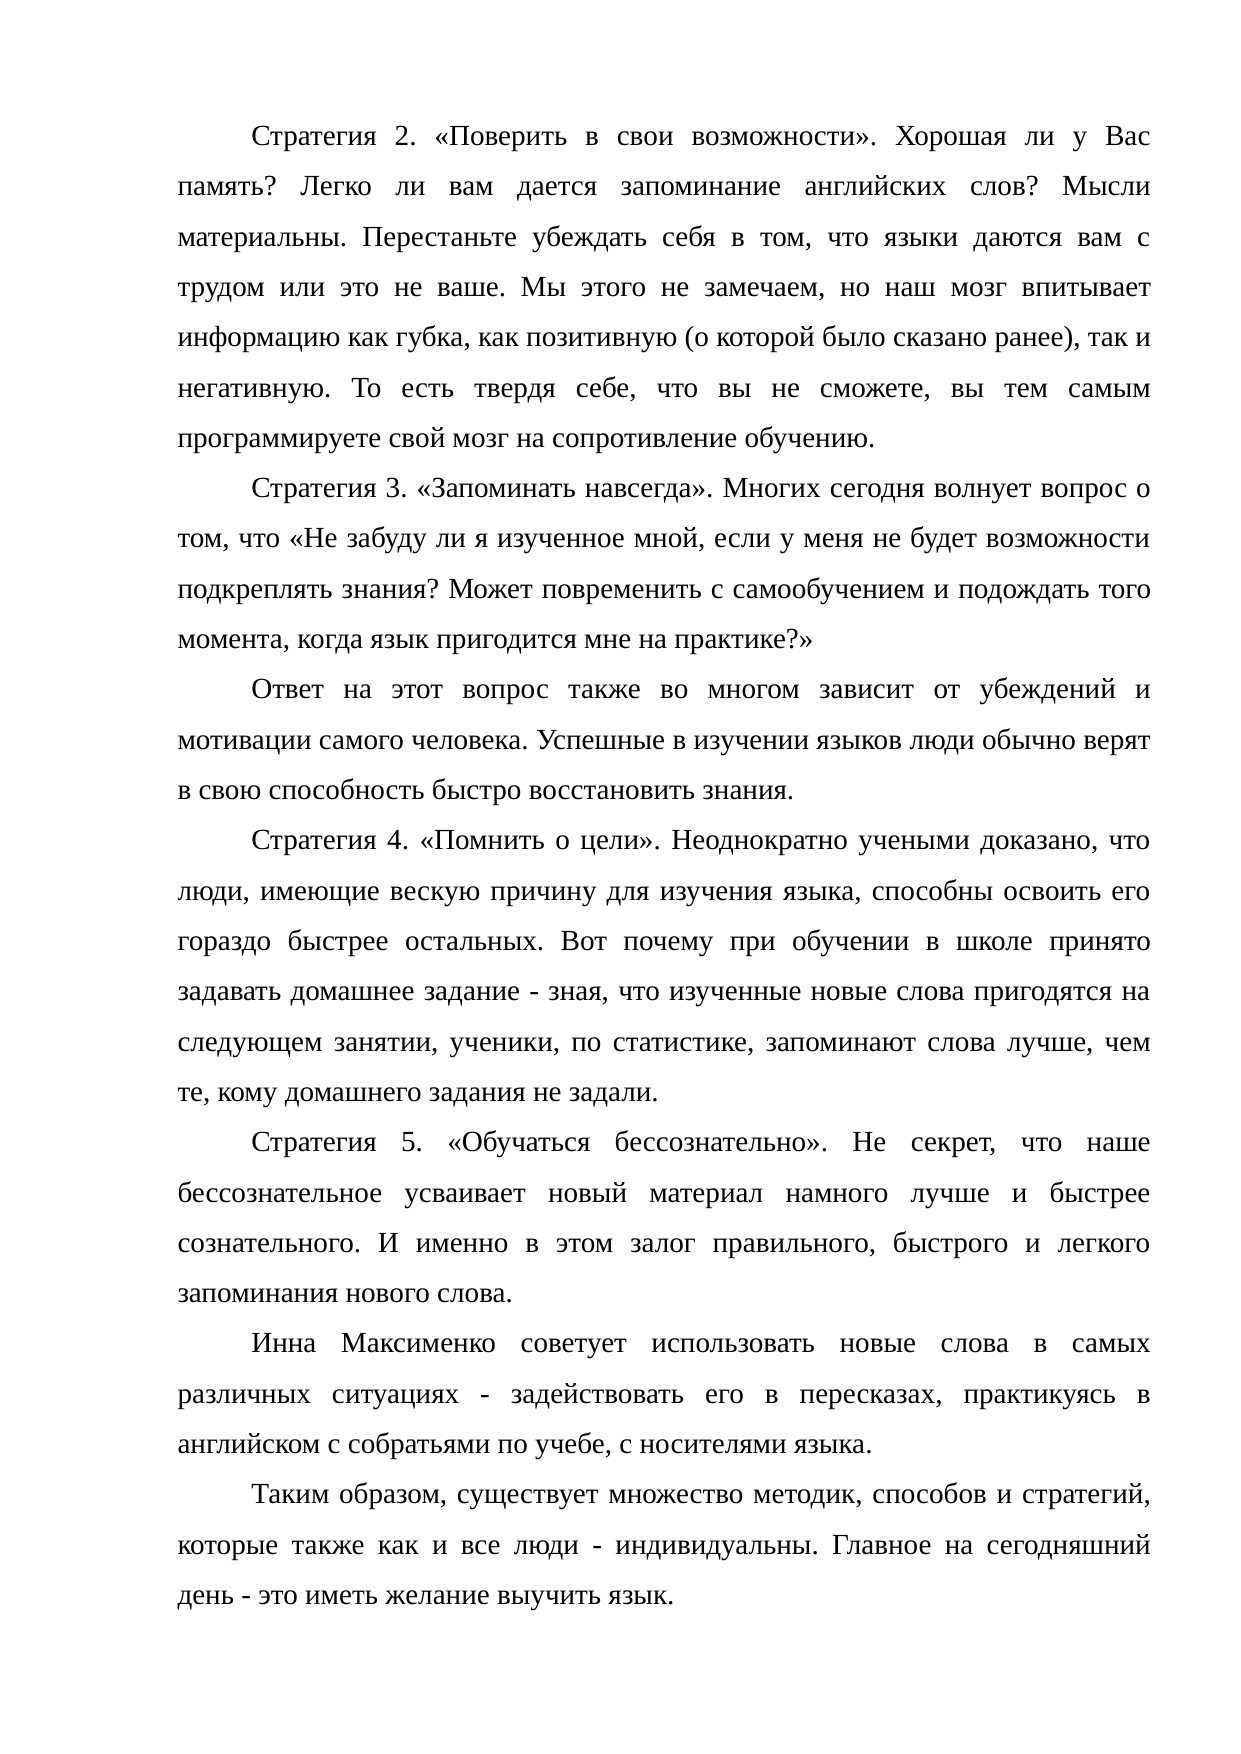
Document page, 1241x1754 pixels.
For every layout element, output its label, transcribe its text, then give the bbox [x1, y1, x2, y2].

text Инна Максименко советует использовать новые слова в самых различных ситуациях - задействовать его в пересказах, практикуясь в английском с собратьями по учебе, с носителями языка. [177, 1326, 1152, 1460]
text Стратегия 2. «Поверить в свои возможности». Хорошая ли у Вас память? Легко ли вам дается запоминание английских слов? Мысли материальны. Перестаньте убеждать себя в том, что языки даются вам с трудом или это не ваше. Мы этого не замечаем, но наш мозг впитывает информацию как губка, как позитивную (о которой было сказано ранее), так и негативную. То есть твердя себе, что вы не сможете, вы тем самым программируете свой мозг на сопротивление обучению. [177, 118, 1152, 453]
text Стратегия 5. «Обучаться бессознательно». Не секрет, что наше бессознательное усваивает новый материал намного лучше и быстрее сознательного. И именно в этом залог правильного, быстрого и легкого запоминания нового слова. [177, 1124, 1152, 1309]
text Таким образом, существует множество методик, способов и стратегий, которые также как и все люди - индивидуальны. Главное на сегодняшний день - это иметь желание выучить язык. [177, 1477, 1152, 1611]
text Стратегия 3. «Запоминать навсегда». Многих сегодня волнует вопрос о том, что «Не забуду ли я изученное мной, если у меня не будет возможности подкреплять знания? Может повременить с самообучением и подождать того момента, когда язык пригодится мне на практике?» [177, 470, 1152, 655]
text Ответ на этот вопрос также во многом зависит от убеждений и мотивации самого человека. Успешные в изучении языков люди обычно верят в свою способность быстро восстановить знания. [177, 672, 1152, 806]
text Стратегия 4. «Помнить о цели». Неоднократно учеными доказано, что люди, имеющие вескую причину для изучения языка, способны освоить его гораздо быстрее остальных. Вот почему при обучении в школе принято задавать домашнее задание - зная, что изученные новые слова пригодятся на следующем занятии, ученики, по статистике, запоминают слова лучше, чем те, кому домашнего задания не задали. [177, 822, 1152, 1108]
